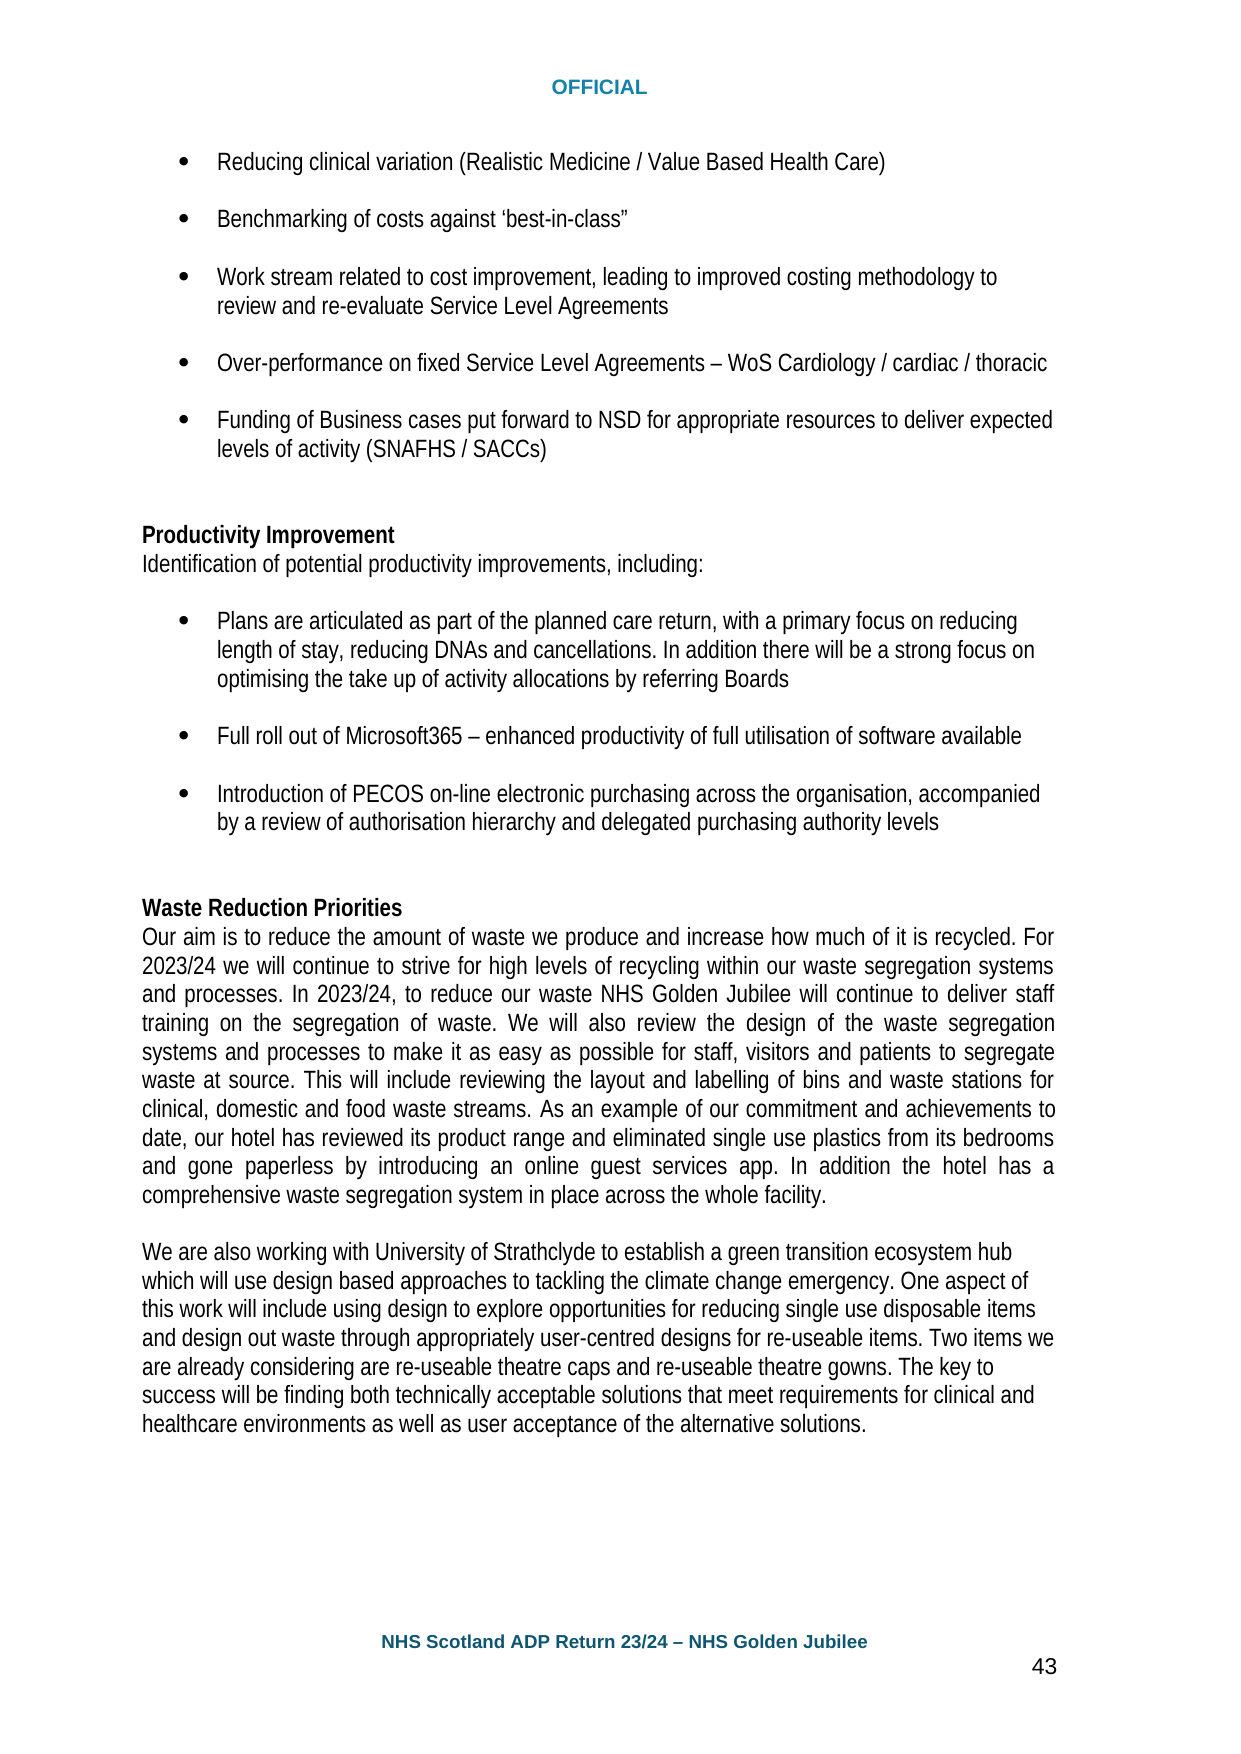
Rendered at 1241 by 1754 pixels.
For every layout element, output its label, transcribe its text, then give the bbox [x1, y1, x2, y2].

list Introduction of PECOS on-line electronic purchasing across the organisation, accompanied by a review of authorisation hierarchy and delegated purchasing authority levels [179, 778, 1057, 836]
list Reducing clinical variation (Realistic Medicine / Value Based Health Care) [179, 147, 1057, 176]
list Work stream related to cost improvement, leading to improved costing methodology to review and re-evaluate Service Level Agreements [179, 262, 1057, 319]
list Benchmarking of costs against ‘best-in-class” [179, 204, 1057, 233]
list Over-performance on fixed Service Level Agreements – WoS Cardiology / cardiac / thoracic [179, 348, 1057, 377]
text Our aim is to reduce the amount of waste we produce and increase how much of it is recycled. For 2023/24 we will continue to strive for high levels of recycling within our waste segregation systems and processes. In 2023/24, to reduce our waste NHS Golden Jubilee will continue to deliver staff training on the segregation of waste. We will also review the design of the waste segregation systems and processes to make it as easy as possible for staff, visitors and patients to segregate waste at source. This will include reviewing the layout and labelling of bins and waste stations for clinical, domestic and food waste streams. As an example of our commitment and achievements to date, our hotel has reviewed its product range and eliminated single use plastics from its bedrooms and gone paperless by introducing an online guest services app. In addition the hotel has a comprehensive waste segregation system in place across the whole facility. [142, 922, 1057, 1208]
list Plans are articulated as part of the planned care return, with a primary focus on reducing length of stay, reducing DNAs and cancellations. In addition there will be a strong focus on optimising the take up of activity allocations by referring Boards [179, 606, 1057, 721]
text Waste Reduction Priorities [142, 893, 1057, 922]
text Productivity Improvement [142, 520, 1057, 549]
text We are also working with University of Strathclyde to establish a green transition ecosystem hub which will use design based approaches to tackling the climate change emergency. One aspect of this work will include using design to explore opportunities for reducing single use disposable items and design out waste through appropriately user-centred designs for re-useable items. Two items we are already considering are re-useable theatre caps and re-useable theatre gowns. The key to success will be finding both technically acceptable solutions that meet requirements for clinical and healthcare environments as well as user acceptance of the alternative solutions. [142, 1237, 1057, 1438]
list Full roll out of Microsoft365 – enhanced productivity of full utilisation of software available [179, 721, 1057, 750]
list Funding of Business cases put forward to NSD for appropriate resources to deliver expected levels of activity (SNAFHS / SACCs) [179, 405, 1057, 463]
text Identification of potential productivity improvements, including: [142, 549, 1057, 577]
